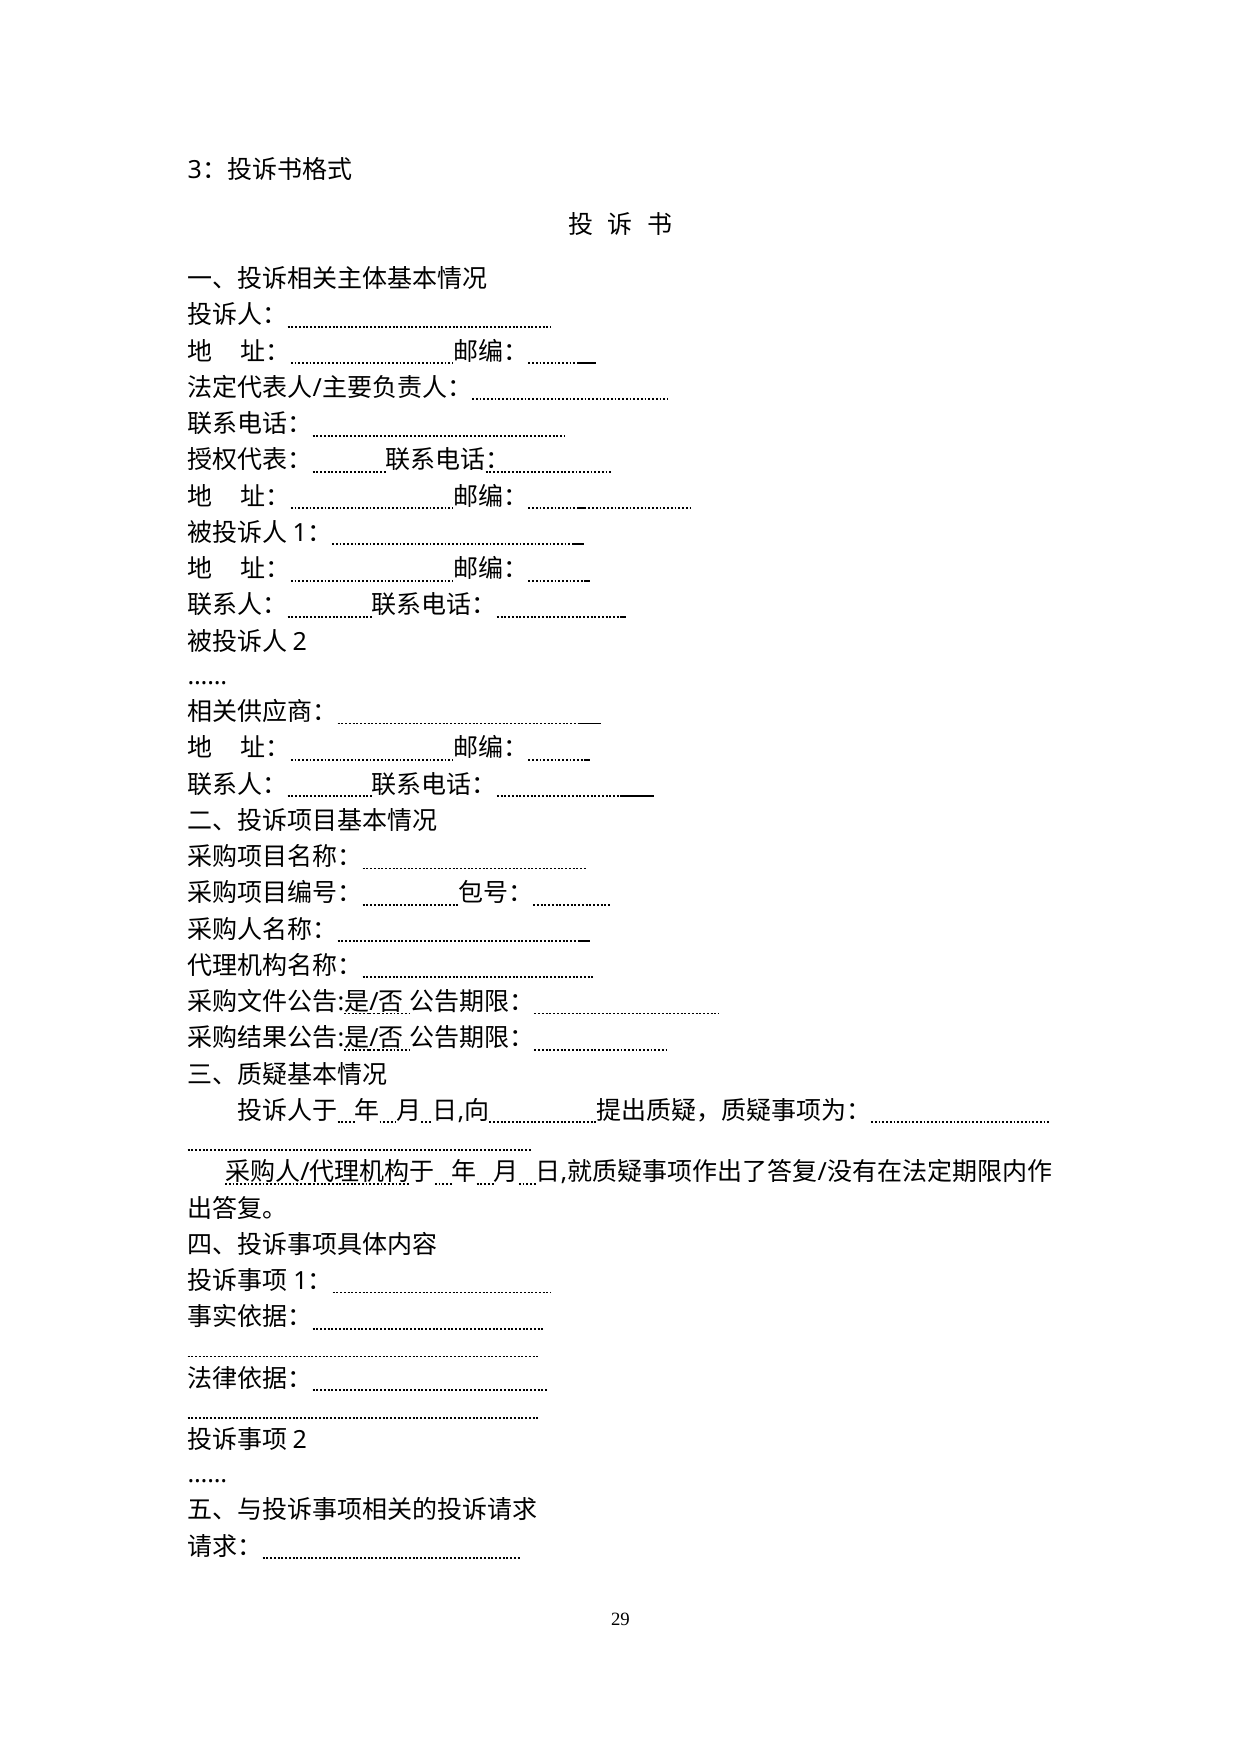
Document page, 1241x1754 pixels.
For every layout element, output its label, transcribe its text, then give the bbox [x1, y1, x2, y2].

text 采购人名称： [187, 909, 1053, 945]
text 四、投诉事项具体内容 [187, 1224, 1053, 1261]
text 一、投诉相关主体基本情况 [187, 259, 1053, 295]
text 代理机构名称： [187, 945, 1053, 982]
text 联系人： 联系电话： [187, 585, 1053, 621]
text 采购项目编号： 包号： [187, 873, 1053, 909]
text 被投诉人1： [187, 512, 1053, 549]
text 五、与投诉事项相关的投诉请求 [187, 1490, 1053, 1526]
text 被投诉人2 [187, 621, 1053, 657]
text 采购项目名称： [187, 837, 1053, 873]
text 联系人： 联系电话： [187, 764, 1053, 800]
text 地 址： 邮编： [187, 728, 1053, 764]
text 授权代表： 联系电话： [187, 440, 1053, 476]
text 二、投诉项目基本情况 [187, 800, 1053, 837]
text 投诉事项2 [187, 1420, 1053, 1456]
text 地 址： 邮编： [187, 549, 1053, 585]
text 投 诉 书 [187, 204, 1053, 241]
text 地 址： 邮编： [187, 331, 1053, 367]
text 三、质疑基本情况 [187, 1054, 1053, 1090]
text 相关供应商： [187, 692, 1053, 728]
text 法定代表人/主要负责人： [187, 367, 1053, 404]
text 请求： [187, 1526, 1053, 1562]
text 地 址： 邮编： [187, 476, 1053, 512]
text 法律依据： [187, 1358, 1053, 1394]
text 投诉事项 1： [187, 1261, 1053, 1297]
text 投诉人于 年 月 日,向 提出质疑，质疑事项为： [187, 1090, 1053, 1127]
text 联系电话： [187, 404, 1053, 440]
text 投诉人： [187, 295, 1053, 331]
text 采购结果公告:是/否 公告期限： [187, 1018, 1053, 1054]
text 3：投诉书格式 [187, 150, 1053, 186]
text 采购人/代理机构于 年 月 日,就质疑事项作出了答复/没有在法定期限内作出答复。 [187, 1152, 1053, 1224]
text …… [187, 1456, 1053, 1490]
text …… [187, 657, 1053, 692]
text 采购文件公告:是/否 公告期限： [187, 982, 1053, 1018]
text 事实依据： [187, 1297, 1053, 1333]
